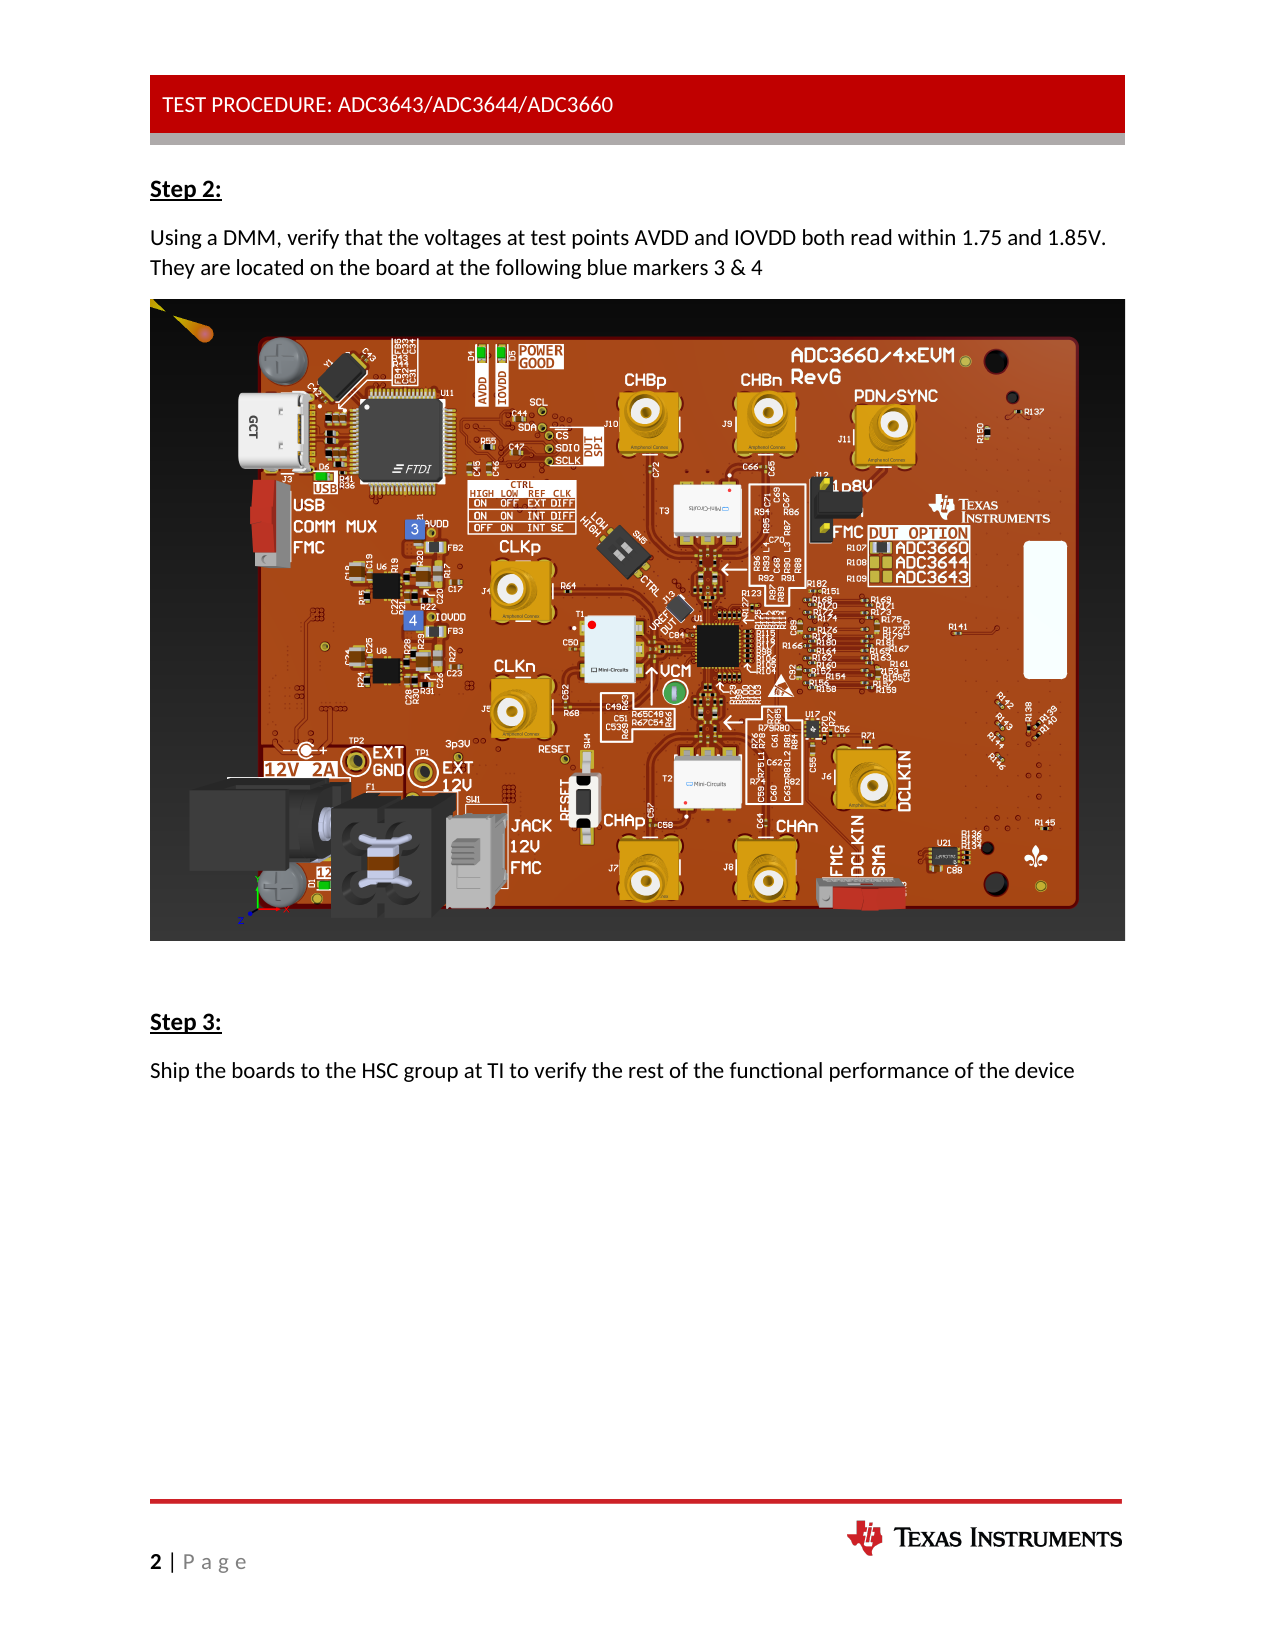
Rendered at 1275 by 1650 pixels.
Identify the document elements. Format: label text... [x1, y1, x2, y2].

picture [150, 299, 1125, 941]
text Step 3: [150, 1006, 1125, 1037]
text Step 2: [150, 173, 1125, 203]
text Ship the boards to the HSC group at TI to verify the rest of the functional performance of the device [150, 1056, 1125, 1084]
text Using a DMM, verify that the voltages at test points AVDD and IOVDD both read within 1.75 and 1.85V. They are located on the board at the following blue markers 3 & 4 [150, 223, 1125, 281]
picture [150, 1499, 1140, 1575]
